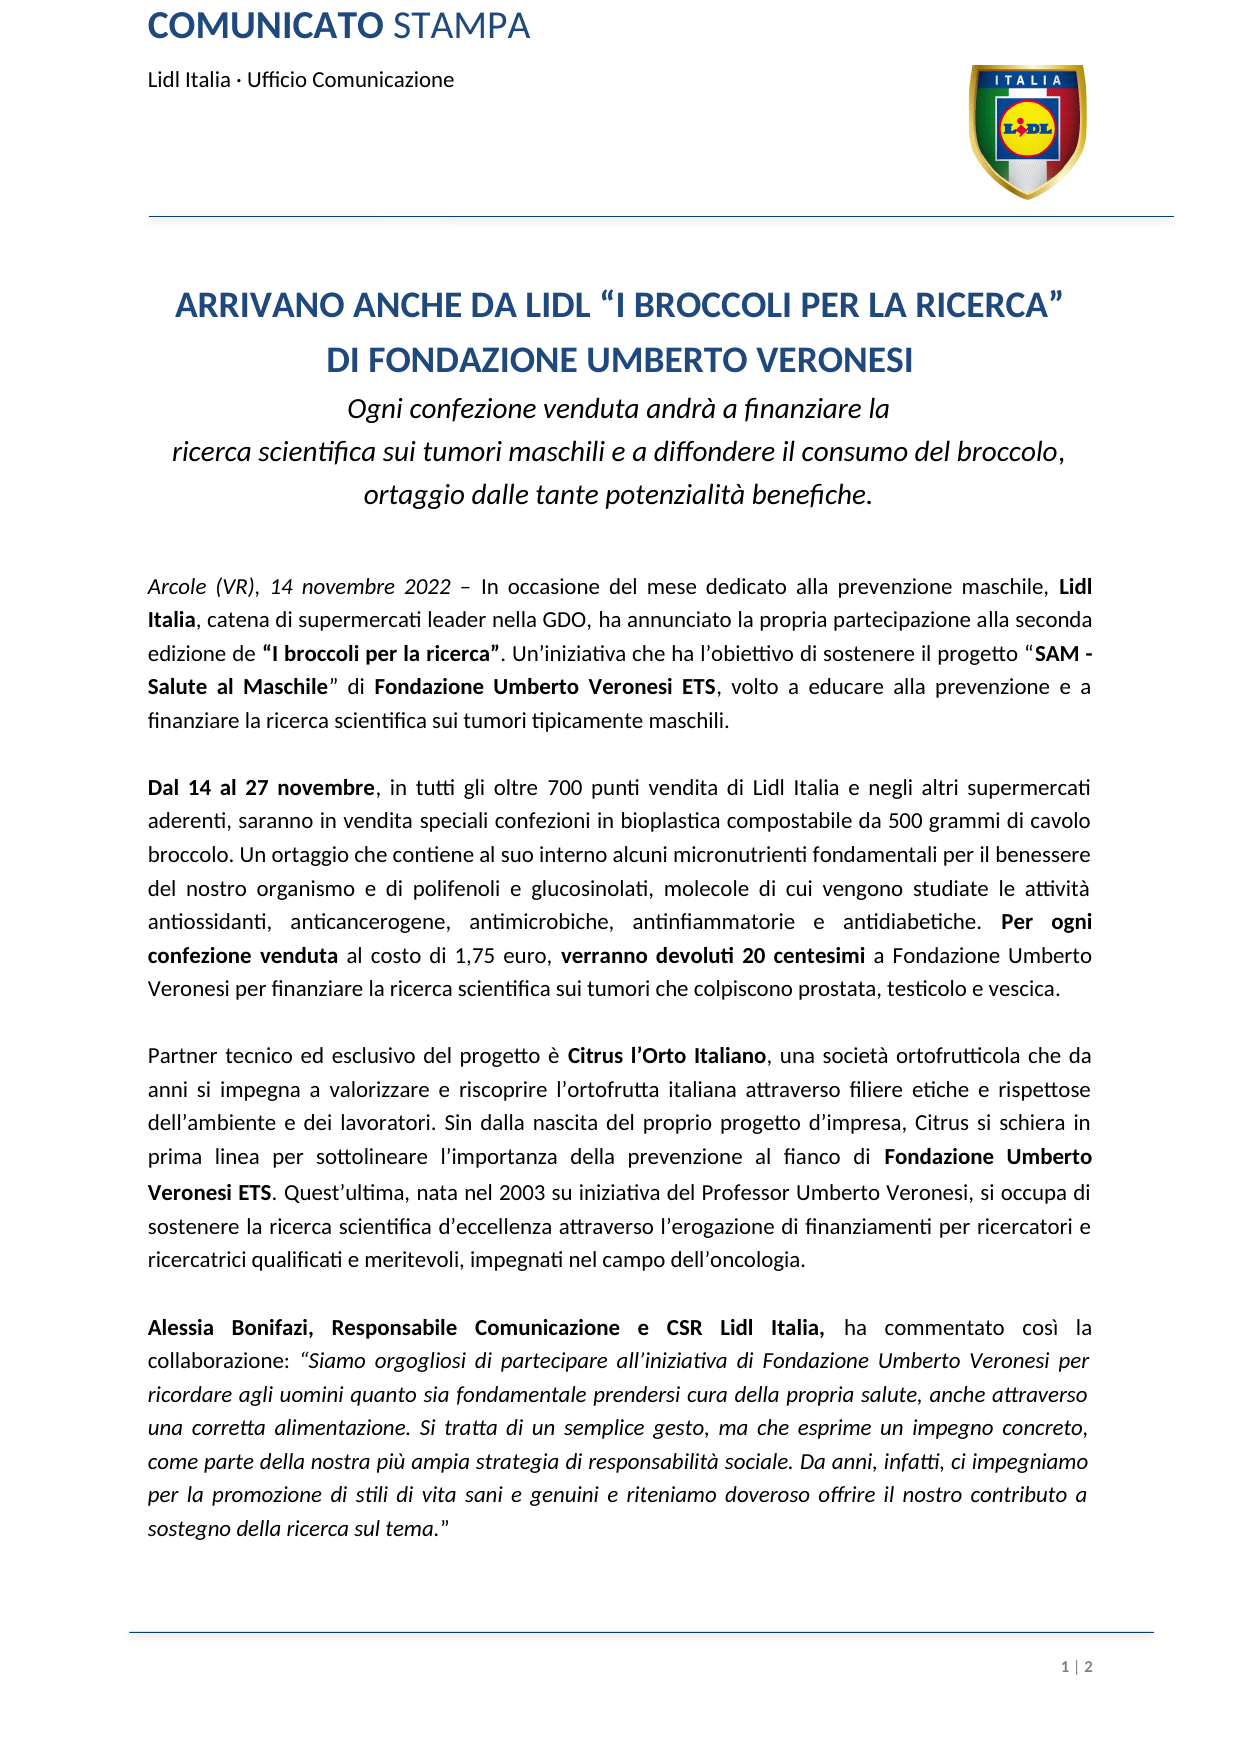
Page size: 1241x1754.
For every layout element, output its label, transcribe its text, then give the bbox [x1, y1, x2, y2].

text Alessia Bonifazi, Responsabile Comunicazione e CSR Lidl Italia, ha commentato così la collaborazione: “Siamo orgogliosi di partecipare all’iniziativa di Fondazione Umberto Veronesi per ricordare agli uomini quanto sia fondamentale prendersi cura della propria salute, anche attraverso una corretta alimentazione. Si tratta di un semplice gesto, ma che esprime un impegno concreto, come parte della nostra più ampia strategia di responsabilità sociale. Da anni, infatti, ci impegniamo per la promozione di stili di vita sani e genuini e riteniamo doveroso offrire il nostro contributo a sostegno della ricerca sul tema.” [148, 1313, 1092, 1542]
text Ogni confezione venduta andrà a finanziare la [148, 391, 1092, 426]
text ARRIVANO ANCHE DA LIDL “I BROCCOLI PER LA RICERCA” [148, 281, 1092, 326]
text Partner tecnico ed esclusivo del progetto è Citrus l’Orto Italiano, una società ortofrutticola che da anni si impegna a valorizzare e riscoprire l’ortofrutta italiana attraverso filiere etiche e rispettose dell’ambiente e dei lavoratori. Sin dalla nascita del proprio progetto d’impresa, Citrus si schiera in prima linea per sottolineare l’importanza della prevenzione al fianco di Fondazione Umberto Veronesi ETS. Quest’ultima, nata nel 2003 su iniziativa del Professor Umberto Veronesi, si occupa di sostenere la ricerca scientifica d’eccellenza attraverso l’erogazione di finanziamenti per ricercatori e ricercatrici qualificati e meritevoli, impegnati nel campo dell’oncologia. [148, 1041, 1092, 1274]
text ricerca scientifica sui tumori maschili e a diffondere il consumo del broccolo, ortaggio dalle tante potenzialità benefiche. [148, 433, 1092, 512]
text Dal 14 al 27 novembre, in tutti gli oltre 700 punti vendita di Lidl Italia e negli altri supermercati aderenti, saranno in vendita speciali confezioni in bioplastica compostabile da 500 grammi di cavolo broccolo. Un ortaggio che contiene al suo interno alcuni micronutrienti fondamentali per il benessere del nostro organismo e di polifenoli e glucosinolati, molecole di cui vengono studiate le attività antiossidanti, anticancerogene, antimicrobiche, antinfiammatorie e antidiabetiche. Per ogni confezione venduta al costo di 1,75 euro, verranno devoluti 20 centesimi a Fondazione Umberto Veronesi per finanziare la ricerca scientifica sui tumori che colpiscono prostata, testicolo e vescica. [148, 773, 1092, 1002]
picture [968, 65, 1087, 200]
text DI FONDAZIONE UMBERTO VERONESI [148, 336, 1092, 381]
text Arcole (VR), 14 novembre 2022 – In occasione del mese dedicato alla prevenzione maschile, Lidl Italia, catena di supermercati leader nella GDO, ha annunciato la propria partecipazione alla seconda edizione de “I broccoli per la ricerca”. Un’iniziativa che ha l’obiettivo di sostenere il progetto “SAM - Salute al Maschile” di Fondazione Umberto Veronesi ETS, volto a educare alla prevenzione e a finanziare la ricerca scientifica sui tumori tipicamente maschili. [148, 572, 1092, 734]
